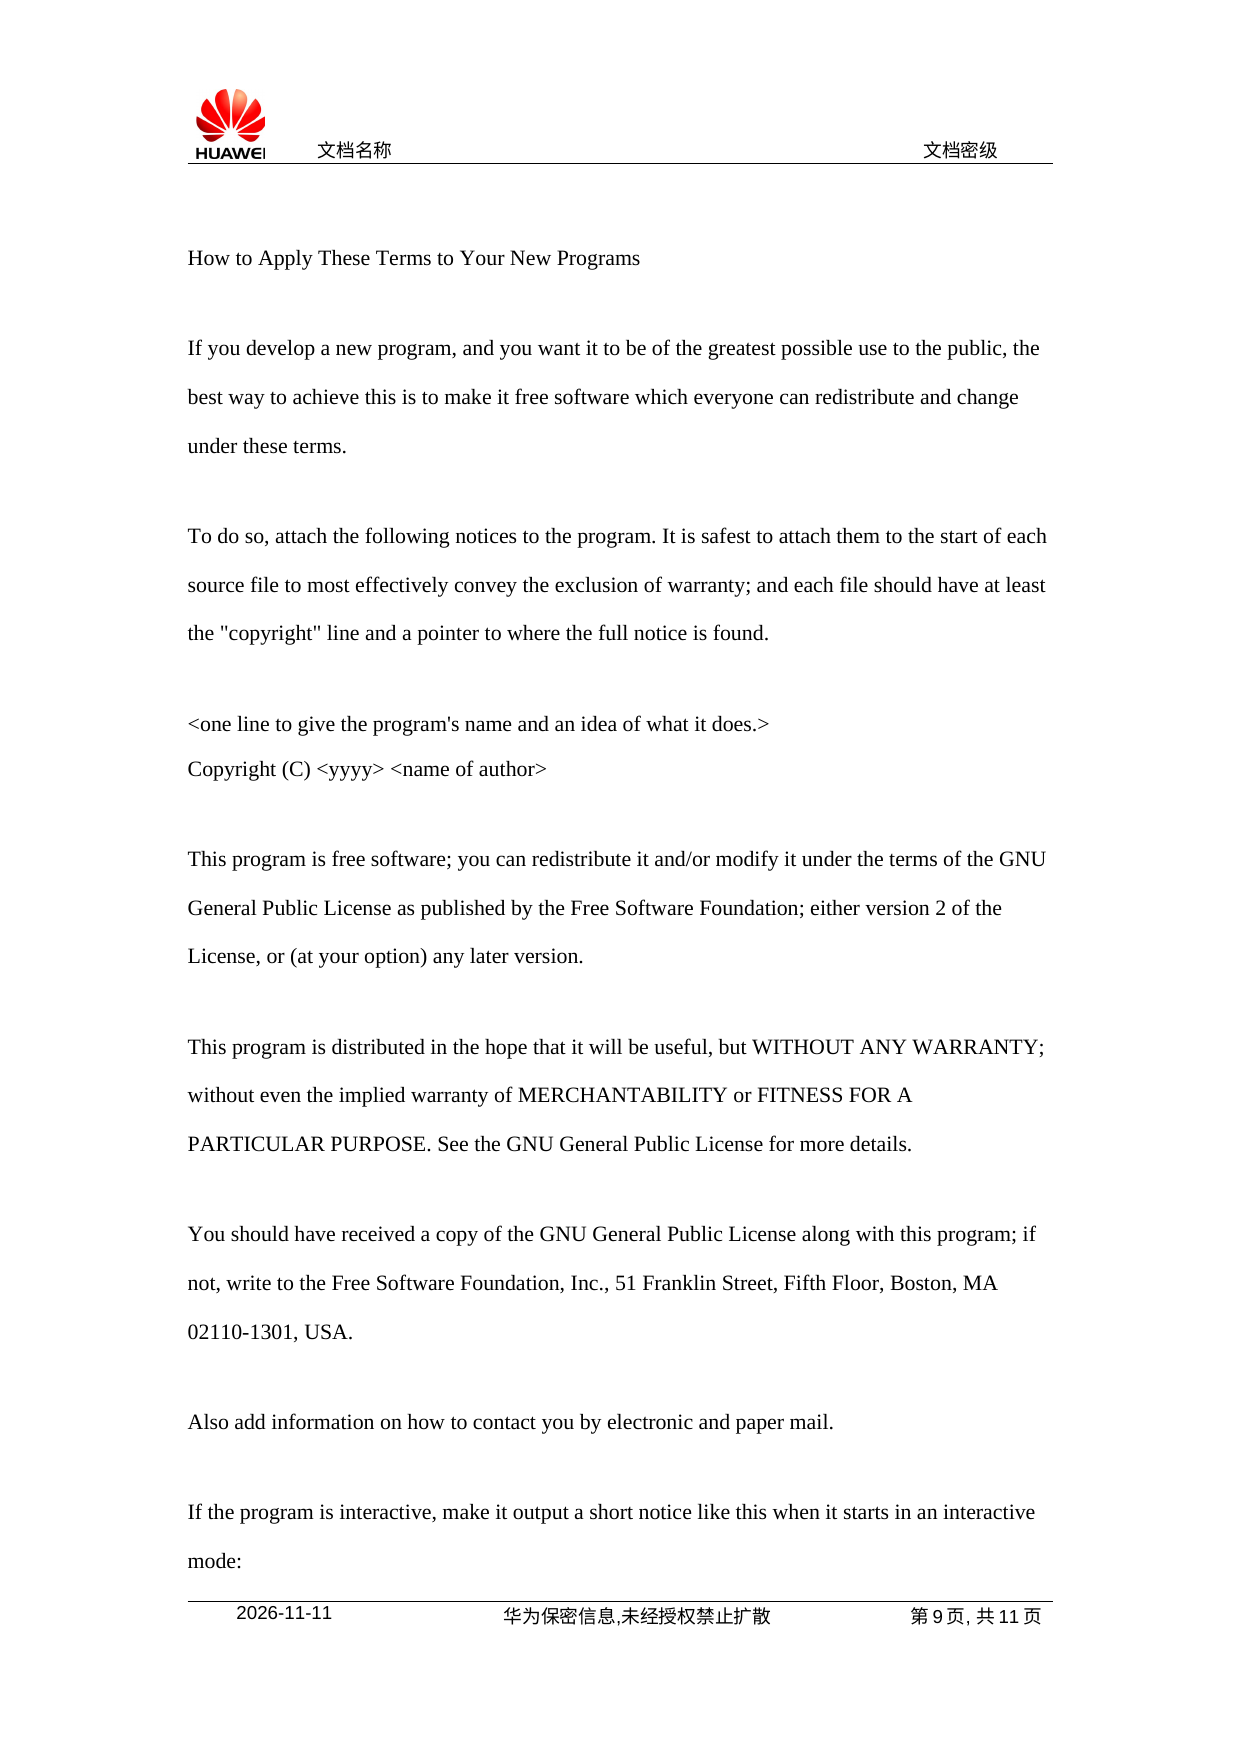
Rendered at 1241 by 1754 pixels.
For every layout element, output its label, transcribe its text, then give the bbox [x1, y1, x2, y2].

text Copyright (C) <yyyy> <name of author> [187, 752, 1053, 784]
text This program is free software; you can redistribute it and/or modify it under the terms of the GNU General Public License as published by the Free Software Foundation; either version 2 of the License, or (at your option) any later version. [187, 842, 1053, 972]
text This program is distributed in the hope that it will be useful, but WITHOUT ANY WARRANTY; without even the implied warranty of MERCHANTABILITY or FITNESS FOR A PARTICULAR PURPOSE. See the GNU General Public License for more details. [187, 1030, 1053, 1160]
text How to Apply These Terms to Your New Programs [187, 241, 1053, 274]
picture [196, 89, 265, 159]
text <one line to give the program's name and an idea of what it does.> [187, 707, 1053, 739]
text To do so, attach the following notices to the program. It is safest to attach them to the start of each source file to most effectively convey the exclusion of warranty; and each file should have at least the "copyright" line and a pointer to where the full notice is found. [187, 519, 1053, 649]
text If you develop a new program, and you want it to be of the greatest possible use to the public, the best way to achieve this is to make it free software which everyone can redistribute and change under these terms. [187, 332, 1053, 462]
text You should have received a copy of the GNU General Public License along with this program; if not, write to the Free Software Foundation, Inc., 51 Franklin Street, Fifth Floor, Boston, MA 02110-1301, USA. [187, 1218, 1053, 1348]
text If the program is interactive, make it output a short notice like this when it starts in an interactive mode: [187, 1496, 1053, 1577]
text Also add information on how to contact you by electronic and paper mail. [187, 1405, 1053, 1438]
